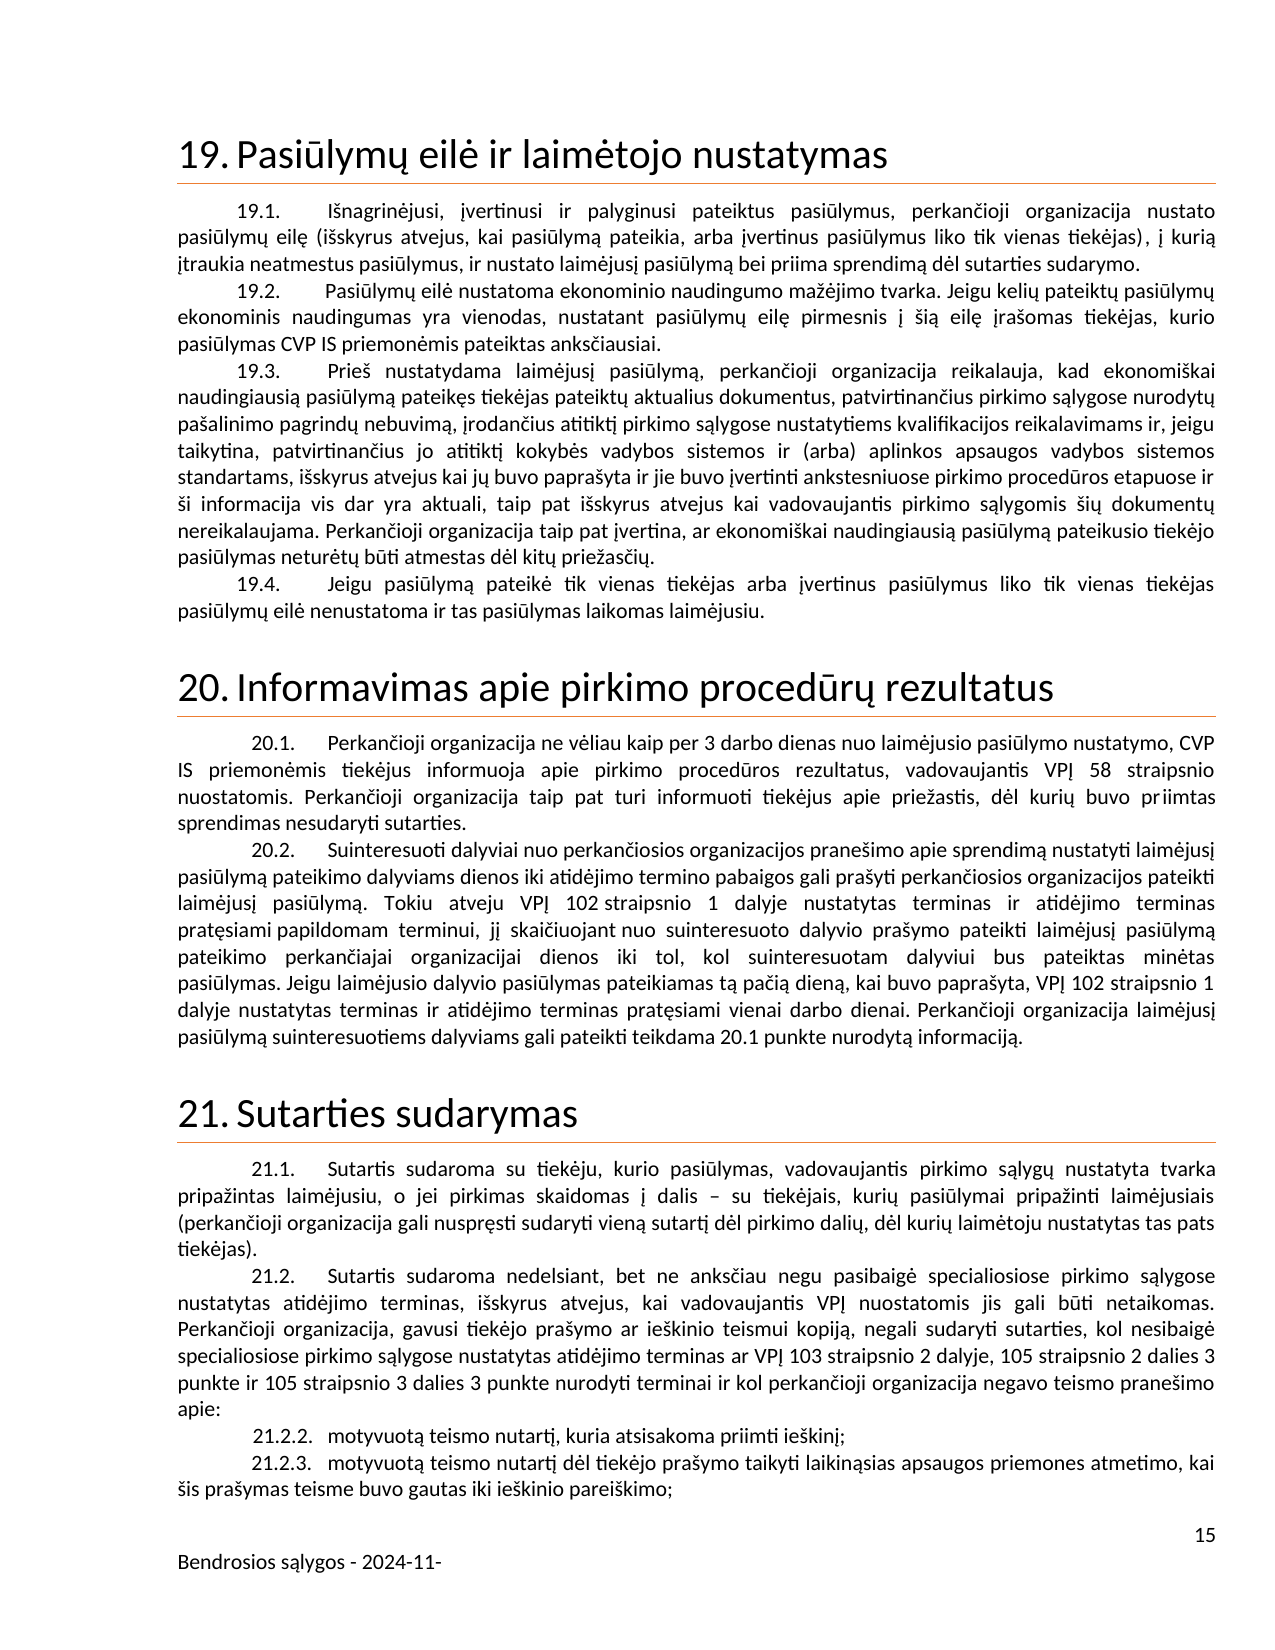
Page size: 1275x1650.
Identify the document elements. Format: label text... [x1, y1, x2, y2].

subtitle Pasiūlymų eilė ir laimėtojo nustatymas [177, 128, 1216, 183]
list Jeigu pasiūlymą pateikė tik vienas tiekėjas arba įvertinus pasiūlymus liko tik vienas tiekėjas pasiūlymų eilė nenustatoma ir tas pasiūlymas laikomas laimėjusiu. [177, 570, 1216, 623]
subtitle Informavimas apie pirkimo procedūrų rezultatus [177, 661, 1216, 716]
list Pasiūlymų eilė nustatoma ekonominio naudingumo mažėjimo tvarka. Jeigu kelių pateiktų pasiūlymų ekonominis naudingumas yra vienodas, nustatant pasiūlymų eilę pirmesnis į šią eilę įrašomas tiekėjas, kurio pasiūlymas CVP IS priemonėmis pateiktas anksčiausiai. [177, 277, 1216, 357]
list Suinteresuoti dalyviai nuo perkančiosios organizacijos pranešimo apie sprendimą nustatyti laimėjusį pasiūlymą pateikimo dalyviams dienos iki atidėjimo termino pabaigos gali prašyti perkančiosios organizacijos pateikti laimėjusį pasiūlymą. Tokiu atveju VPĮ 102 straipsnio 1 dalyje nustatytas terminas ir atidėjimo terminas pratęsiami papildomam terminui, jį skaičiuojant nuo suinteresuoto dalyvio prašymo pateikti laimėjusį pasiūlymą pateikimo perkančiajai organizacijai dienos iki tol, kol suinteresuotam dalyviui bus pateiktas minėtas pasiūlymas. Jeigu laimėjusio dalyvio pasiūlymas pateikiamas tą pačią dieną, kai buvo paprašyta, VPĮ 102 straipsnio 1 dalyje nustatytas terminas ir atidėjimo terminas pratęsiami vienai darbo dienai. Perkančioji organizacija laimėjusį pasiūlymą suinteresuotiems dalyviams gali pateikti teikdama 20.1 punkte nurodytą informaciją. [177, 836, 1216, 1049]
list Sutartis sudaroma nedelsiant, bet ne anksčiau negu pasibaigė specialiosiose pirkimo sąlygose nustatytas atidėjimo terminas, išskyrus atvejus, kai vadovaujantis VPĮ nuostatomis jis gali būti netaikomas. Perkančioji organizacija, gavusi tiekėjo prašymo ar ieškinio teismui kopiją, negali sudaryti sutarties, kol nesibaigė specialiosiose pirkimo sąlygose nustatytas atidėjimo terminas ar VPĮ 103 straipsnio 2 dalyje, 105 straipsnio 2 dalies 3 punkte ir 105 straipsnio 3 dalies 3 punkte nurodyti terminai ir kol perkančioji organizacija negavo teismo pranešimo apie: [177, 1262, 1216, 1422]
list Prieš nustatydama laimėjusį pasiūlymą, perkančioji organizacija reikalauja, kad ekonomiškai naudingiausią pasiūlymą pateikęs tiekėjas pateiktų aktualius dokumentus, patvirtinančius pirkimo sąlygose nurodytų pašalinimo pagrindų nebuvimą, įrodančius atitiktį pirkimo sąlygose nustatytiems kvalifikacijos reikalavimams ir, jeigu taikytina, patvirtinančius jo atitiktį kokybės vadybos sistemos ir (arba) aplinkos apsaugos vadybos sistemos standartams, išskyrus atvejus kai jų buvo paprašyta ir jie buvo įvertinti ankstesniuose pirkimo procedūros etapuose ir ši informacija vis dar yra aktuali, taip pat išskyrus atvejus kai vadovaujantis pirkimo sąlygomis šių dokumentų nereikalaujama. Perkančioji organizacija taip pat įvertina, ar ekonomiškai naudingiausią pasiūlymą pateikusio tiekėjo pasiūlymas neturėtų būti atmestas dėl kitų priežasčių. [177, 357, 1216, 570]
list Išnagrinėjusi, įvertinusi ir palyginusi pateiktus pasiūlymus, perkančioji organizacija nustato pasiūlymų eilę (išskyrus atvejus, kai pasiūlymą pateikia, arba įvertinus pasiūlymus liko tik vienas tiekėjas), į kurią įtraukia neatmestus pasiūlymus, ir nustato laimėjusį pasiūlymą bei priima sprendimą dėl sutarties sudarymo. [177, 197, 1216, 277]
list motyvuotą teismo nutartį dėl tiekėjo prašymo taikyti laikinąsias apsaugos priemones atmetimo, kai šis prašymas teisme buvo gautas iki ieškinio pareiškimo; [177, 1449, 1216, 1502]
list motyvuotą teismo nutartį, kuria atsisakoma priimti ieškinį; [252, 1422, 1216, 1449]
subtitle Sutarties sudarymas [177, 1087, 1216, 1142]
list Perkančioji organizacija ne vėliau kaip per 3 darbo dienas nuo laimėjusio pasiūlymo nustatymo, CVP IS priemonėmis tiekėjus informuoja apie pirkimo procedūros rezultatus, vadovaujantis VPĮ 58 straipsnio nuostatomis. Perkančioji organizacija taip pat turi informuoti tiekėjus apie priežastis, dėl kurių buvo priimtas sprendimas nesudaryti sutarties. [177, 729, 1216, 836]
list Sutartis sudaroma su tiekėju, kurio pasiūlymas, vadovaujantis pirkimo sąlygų nustatyta tvarka pripažintas laimėjusiu, o jei pirkimas skaidomas į dalis – su tiekėjais, kurių pasiūlymai pripažinti laimėjusiais (perkančioji organizacija gali nuspręsti sudaryti vieną sutartį dėl pirkimo dalių, dėl kurių laimėtoju nustatytas tas pats tiekėjas). [177, 1156, 1216, 1262]
